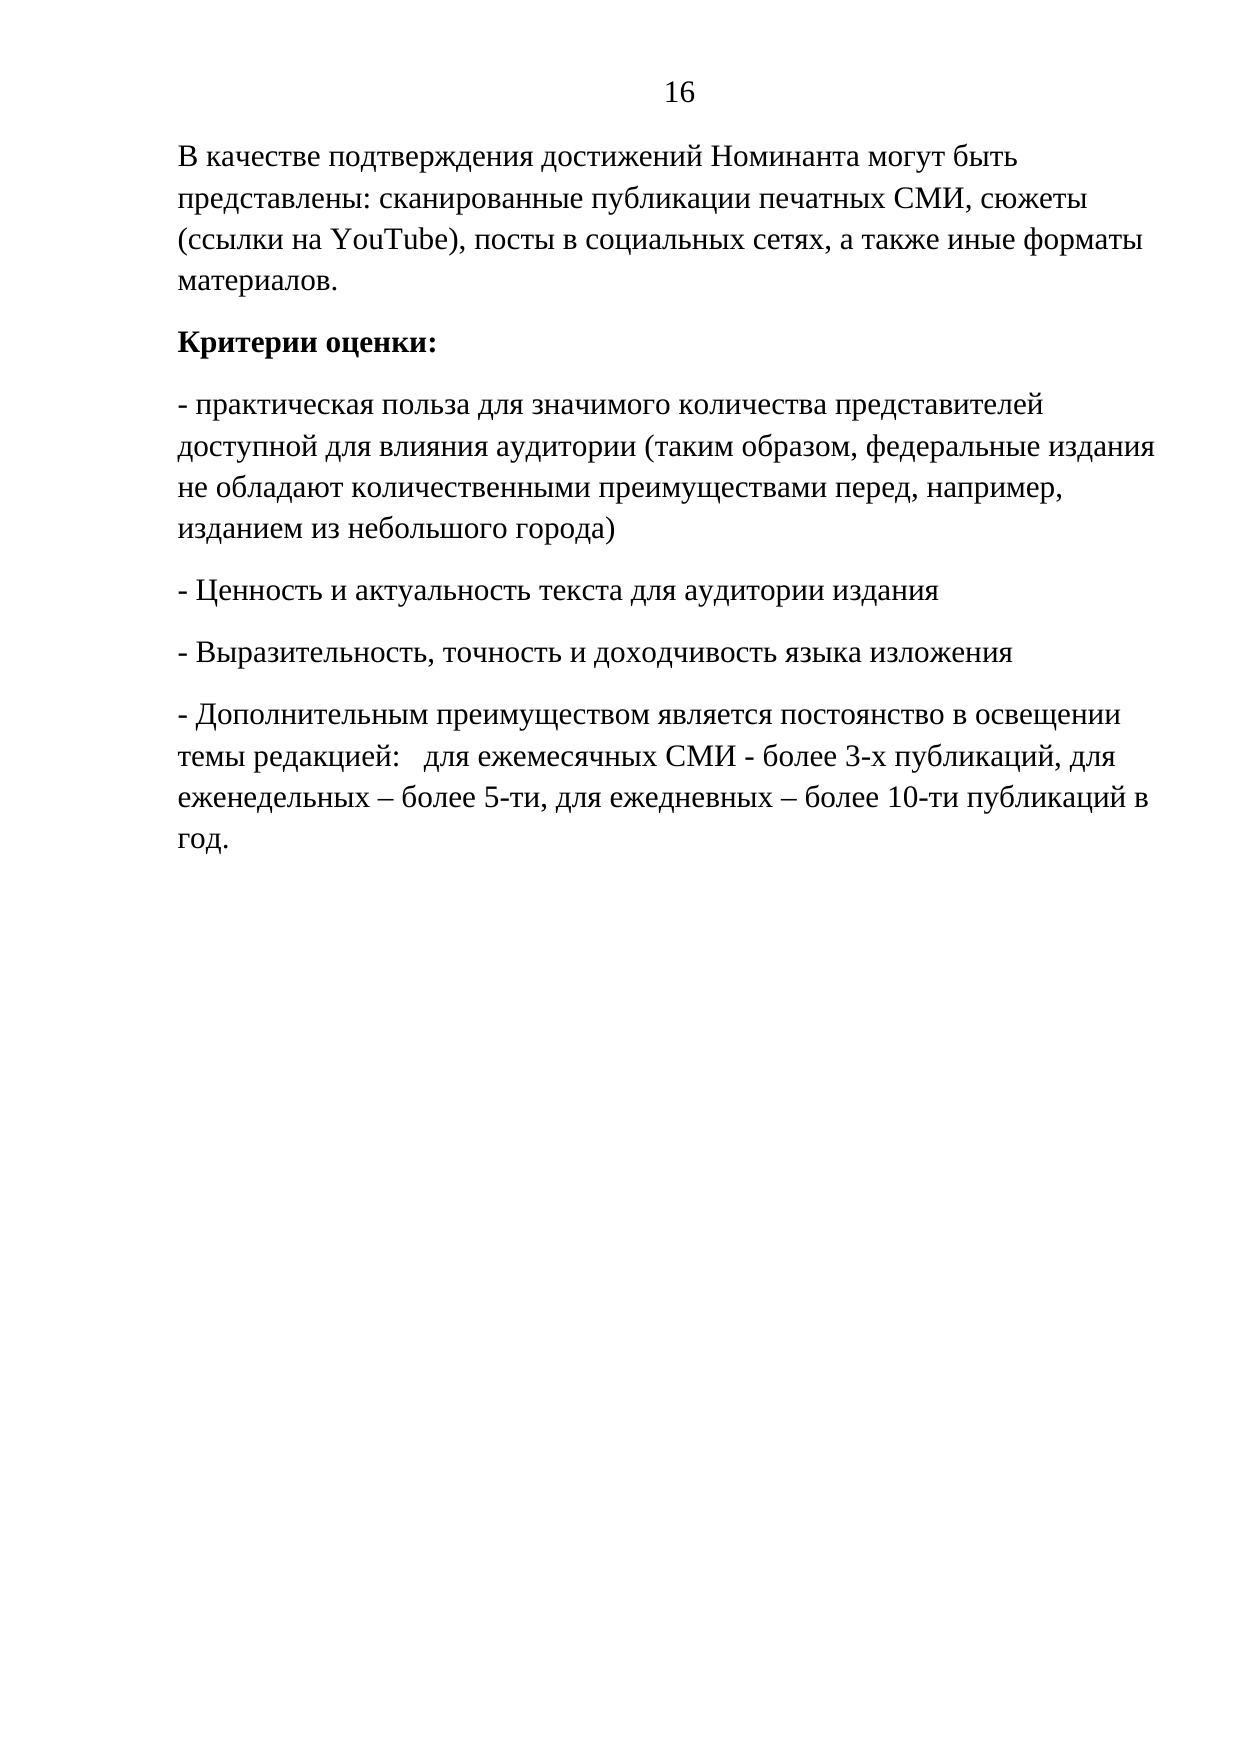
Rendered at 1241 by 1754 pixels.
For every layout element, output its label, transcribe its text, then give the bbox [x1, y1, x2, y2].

text - Дополнительным преимуществом является постоянство в освещении темы редакцией: для ежемесячных СМИ - более 3-х публикаций, для еженедельных – более 5-ти, для ежедневных – более 10-ти публикаций в год. [177, 696, 1181, 855]
text - Ценность и актуальность текста для аудитории издания [177, 571, 1181, 607]
text - Выразительность, точность и доходчивость языка изложения [177, 633, 1181, 669]
text - практическая польза для значимого количества представителей доступной для влияния аудитории (таким образом, федеральные издания не обладают количественными преимуществами перед, например, изданием из небольшого города) [177, 386, 1181, 545]
text В качестве подтверждения достижений Номинанта могут быть представлены: сканированные публикации печатных СМИ, сюжеты (ссылки на YouTube), посты в социальных сетях, а также иные форматы материалов. [177, 138, 1181, 297]
text Критерии оценки: [177, 323, 1181, 359]
